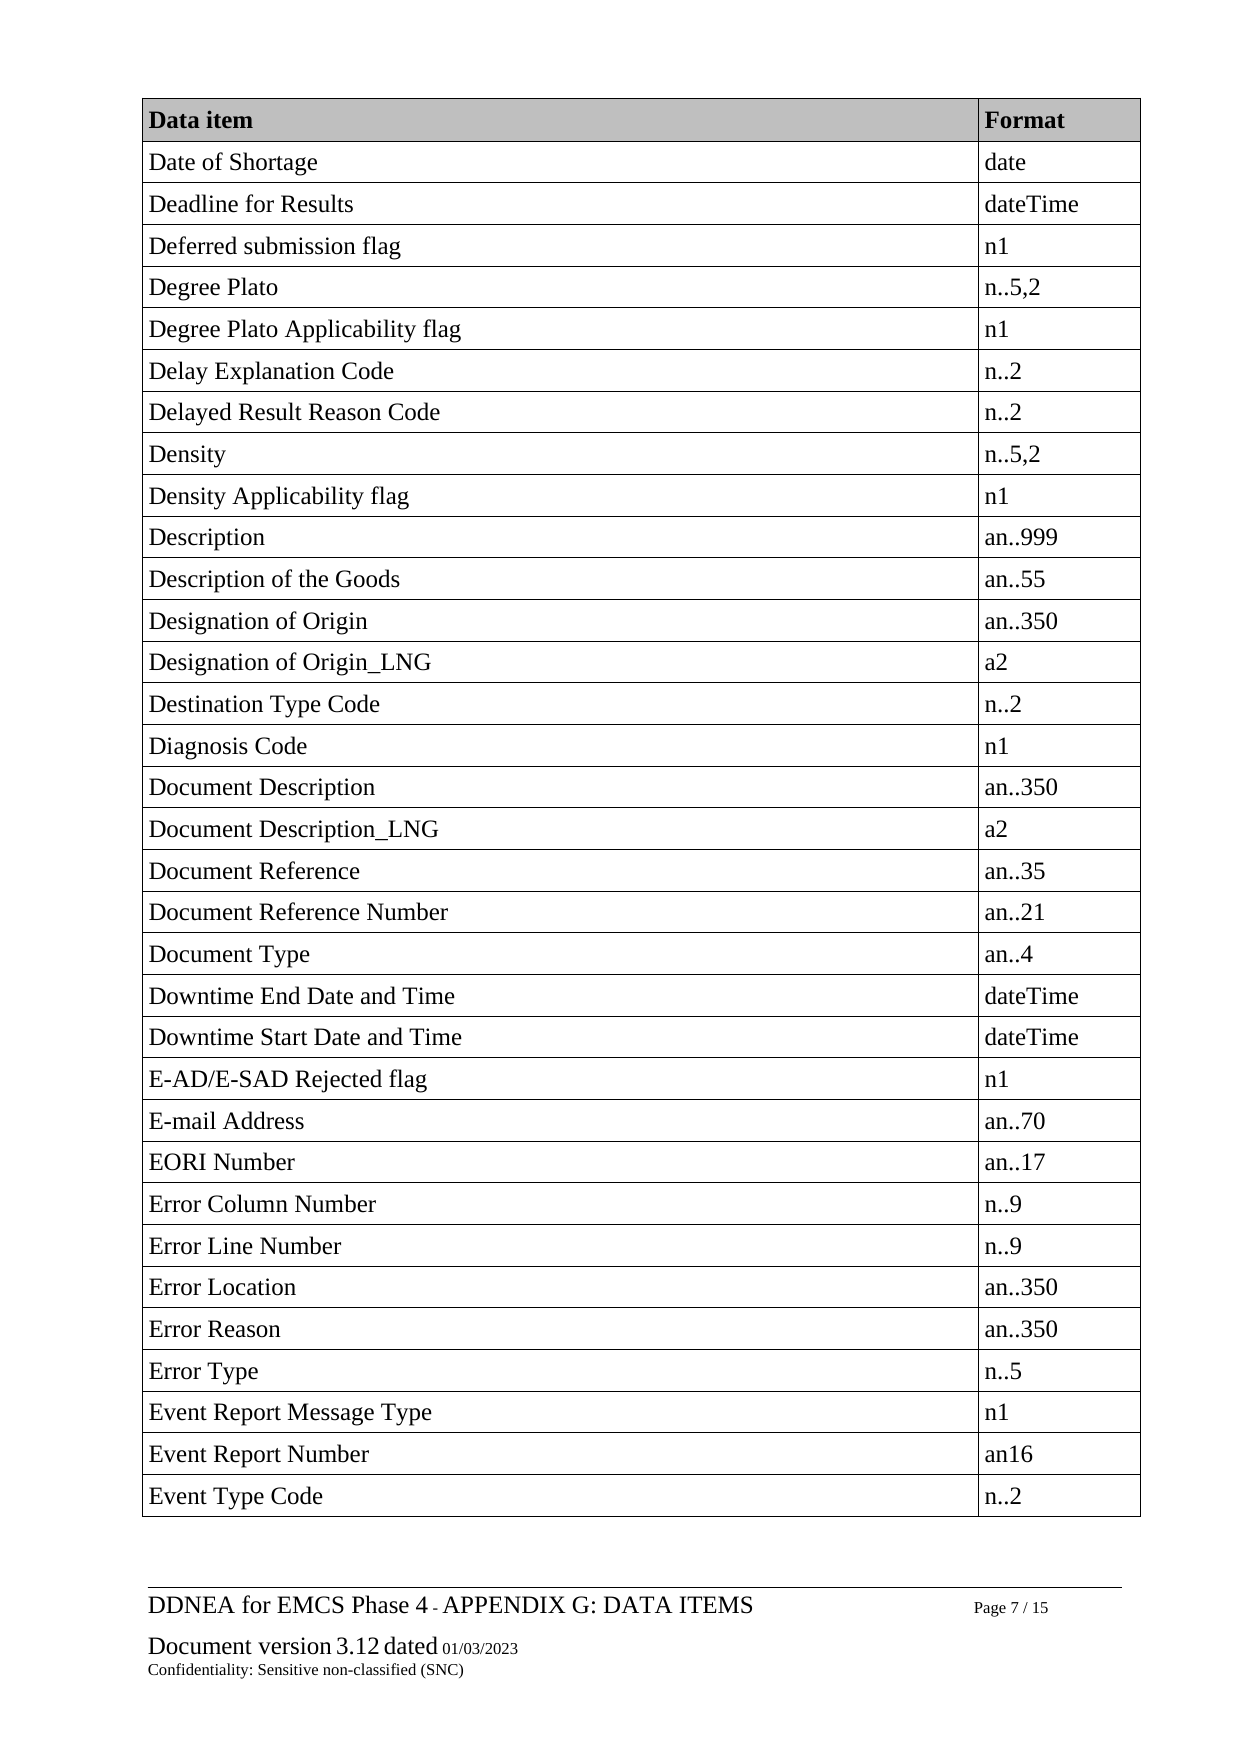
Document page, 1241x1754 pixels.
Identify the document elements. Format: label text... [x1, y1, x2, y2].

table_cell EORI Number [143, 1142, 978, 1182]
table_cell date [979, 142, 1140, 182]
table_cell Document Reference Number [143, 892, 978, 932]
table_cell an..70 [979, 1100, 1140, 1141]
table_cell n..5,2 [979, 433, 1140, 474]
table_cell Destination Type Code [143, 683, 978, 724]
table_cell a2 [979, 808, 1140, 849]
table_cell Document Type [143, 933, 978, 974]
table_cell Deferred submission flag [143, 225, 978, 266]
table_cell an..4 [979, 933, 1140, 974]
table_cell n1 [979, 225, 1140, 266]
table_cell dateTime [979, 1017, 1140, 1057]
table_cell Delayed Result Reason Code [143, 392, 978, 432]
table_cell n..2 [979, 1475, 1140, 1516]
table_cell an..350 [979, 1308, 1140, 1349]
table_cell n1 [979, 308, 1140, 349]
table_cell n1 [979, 1058, 1140, 1099]
table_cell Event Report Number [143, 1433, 978, 1474]
table_header Data item [143, 99, 978, 141]
table_cell an..35 [979, 850, 1140, 891]
table_cell E-AD/E-SAD Rejected flag [143, 1058, 978, 1099]
table_cell Deadline for Results [143, 183, 978, 224]
table_cell Designation of Origin_LNG [143, 642, 978, 682]
table_cell n..9 [979, 1225, 1140, 1266]
table_cell Density [143, 433, 978, 474]
table_cell n..5 [979, 1350, 1140, 1391]
table_cell E-mail Address [143, 1100, 978, 1141]
table_cell Document Description_LNG [143, 808, 978, 849]
table_cell Document Reference [143, 850, 978, 891]
table_cell Event Type Code [143, 1475, 978, 1516]
table_cell dateTime [979, 975, 1140, 1016]
table_cell Description [143, 517, 978, 557]
table_cell Event Report Message Type [143, 1392, 978, 1432]
table_header Format [979, 99, 1140, 141]
table_cell Downtime Start Date and Time [143, 1017, 978, 1057]
table_cell an..350 [979, 767, 1140, 807]
table_cell n1 [979, 475, 1140, 516]
table_cell an16 [979, 1433, 1140, 1474]
table_cell Date of Shortage [143, 142, 978, 182]
table_cell n..2 [979, 392, 1140, 432]
table_cell Error Reason [143, 1308, 978, 1349]
table_cell n..9 [979, 1183, 1140, 1224]
table_cell Delay Explanation Code [143, 350, 978, 391]
table_cell n1 [979, 1392, 1140, 1432]
table_cell Density Applicability flag [143, 475, 978, 516]
table_cell Error Line Number [143, 1225, 978, 1266]
table_cell n..2 [979, 683, 1140, 724]
table_cell Error Location [143, 1267, 978, 1307]
table_cell Downtime End Date and Time [143, 975, 978, 1016]
table_cell Description of the Goods [143, 558, 978, 599]
table_cell n..5,2 [979, 267, 1140, 307]
table_cell Document Description [143, 767, 978, 807]
table_cell an..17 [979, 1142, 1140, 1182]
table_cell Degree Plato [143, 267, 978, 307]
table_cell n1 [979, 725, 1140, 766]
table_cell an..55 [979, 558, 1140, 599]
table_cell Degree Plato Applicability flag [143, 308, 978, 349]
table_cell Diagnosis Code [143, 725, 978, 766]
table_cell a2 [979, 642, 1140, 682]
table_cell Error Column Number [143, 1183, 978, 1224]
table_cell an..350 [979, 600, 1140, 641]
table_cell Designation of Origin [143, 600, 978, 641]
table_cell an..999 [979, 517, 1140, 557]
table_cell an..21 [979, 892, 1140, 932]
table_cell Error Type [143, 1350, 978, 1391]
table_cell n..2 [979, 350, 1140, 391]
table_cell an..350 [979, 1267, 1140, 1307]
table_cell dateTime [979, 183, 1140, 224]
